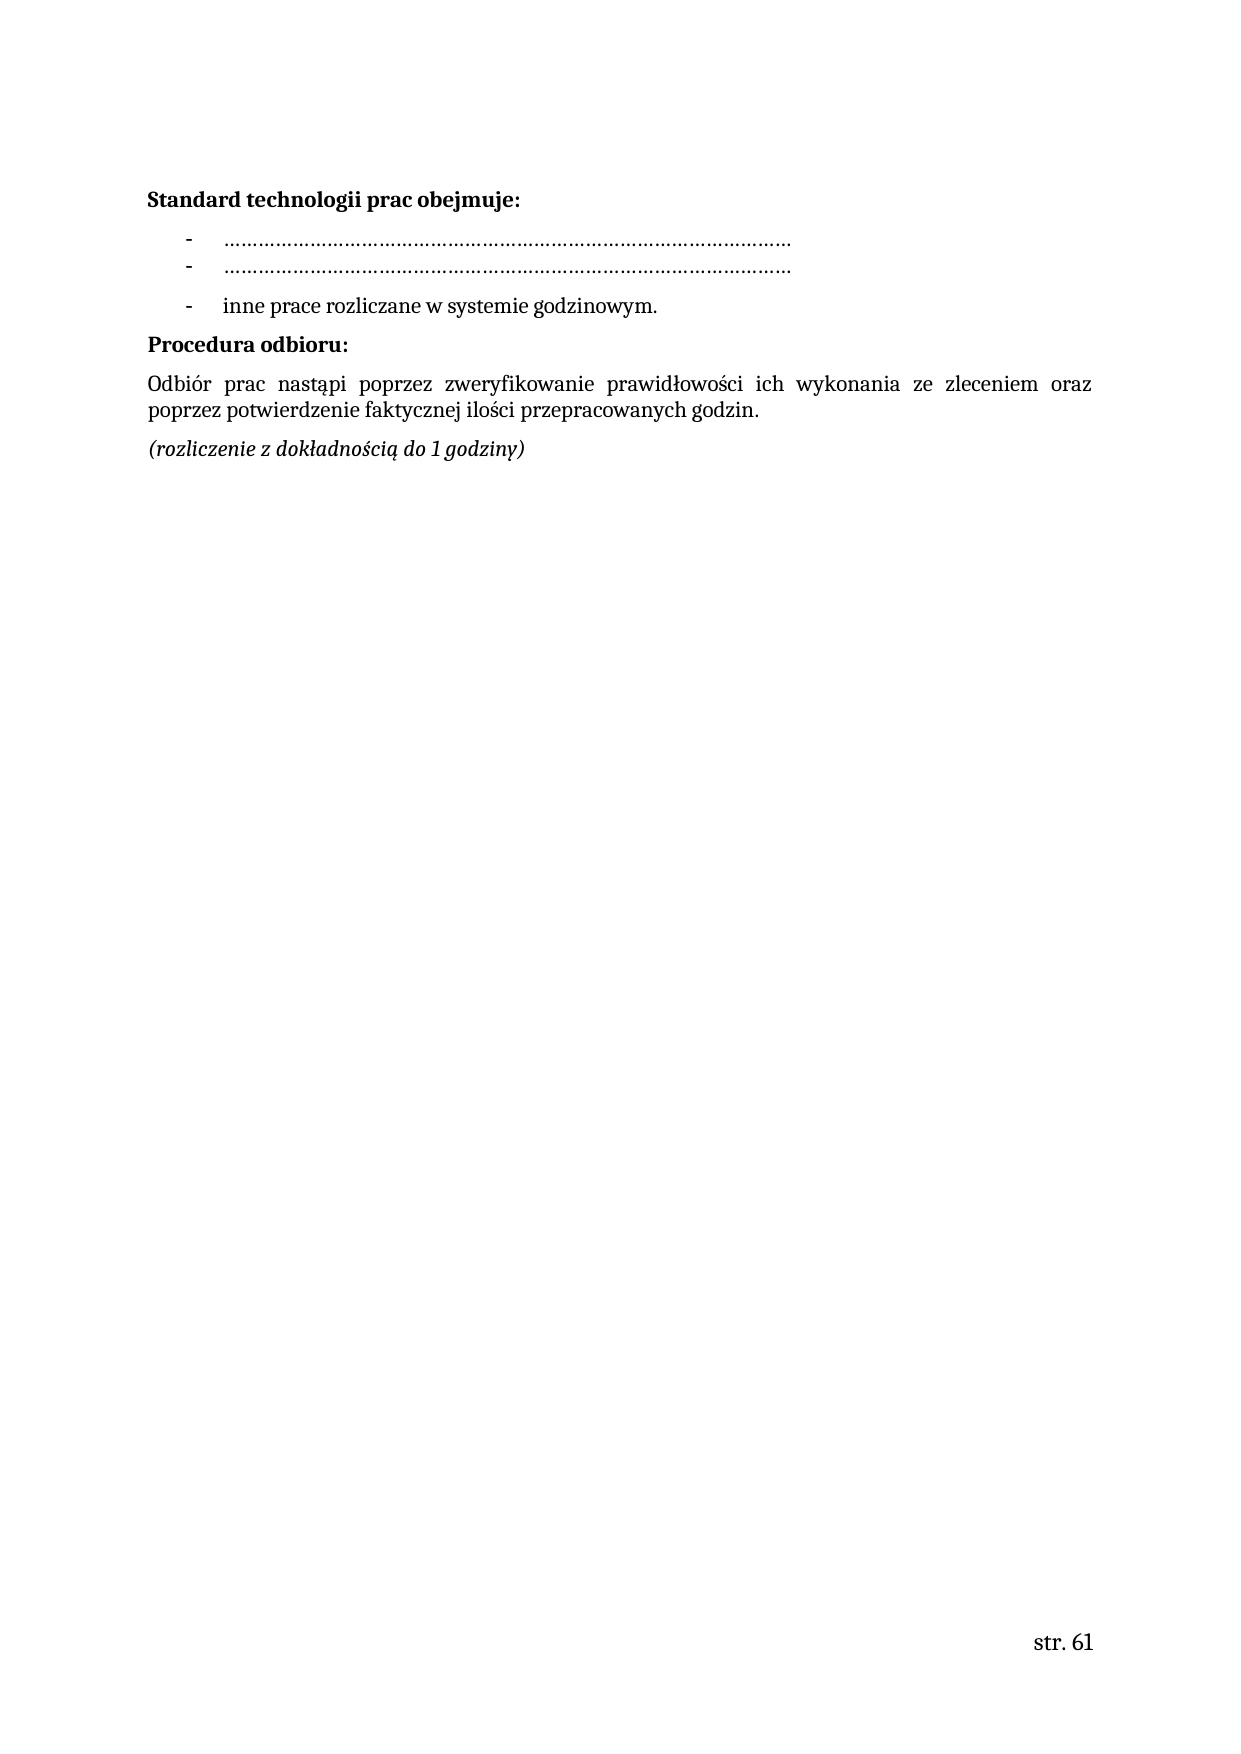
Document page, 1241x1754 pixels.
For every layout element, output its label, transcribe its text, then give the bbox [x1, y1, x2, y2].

text (rozliczenie z dokładnością do 1 godziny) [148, 436, 1093, 462]
list inne prace rozliczane w systemie godzinowym. [185, 292, 1093, 319]
text Standard technologii prac obejmuje: [148, 186, 1093, 213]
list ……………………………………………………………………………………… [185, 225, 1093, 252]
list ……………………………………………………………………………………… [185, 252, 1093, 280]
text Procedura odbioru: [148, 332, 1093, 358]
